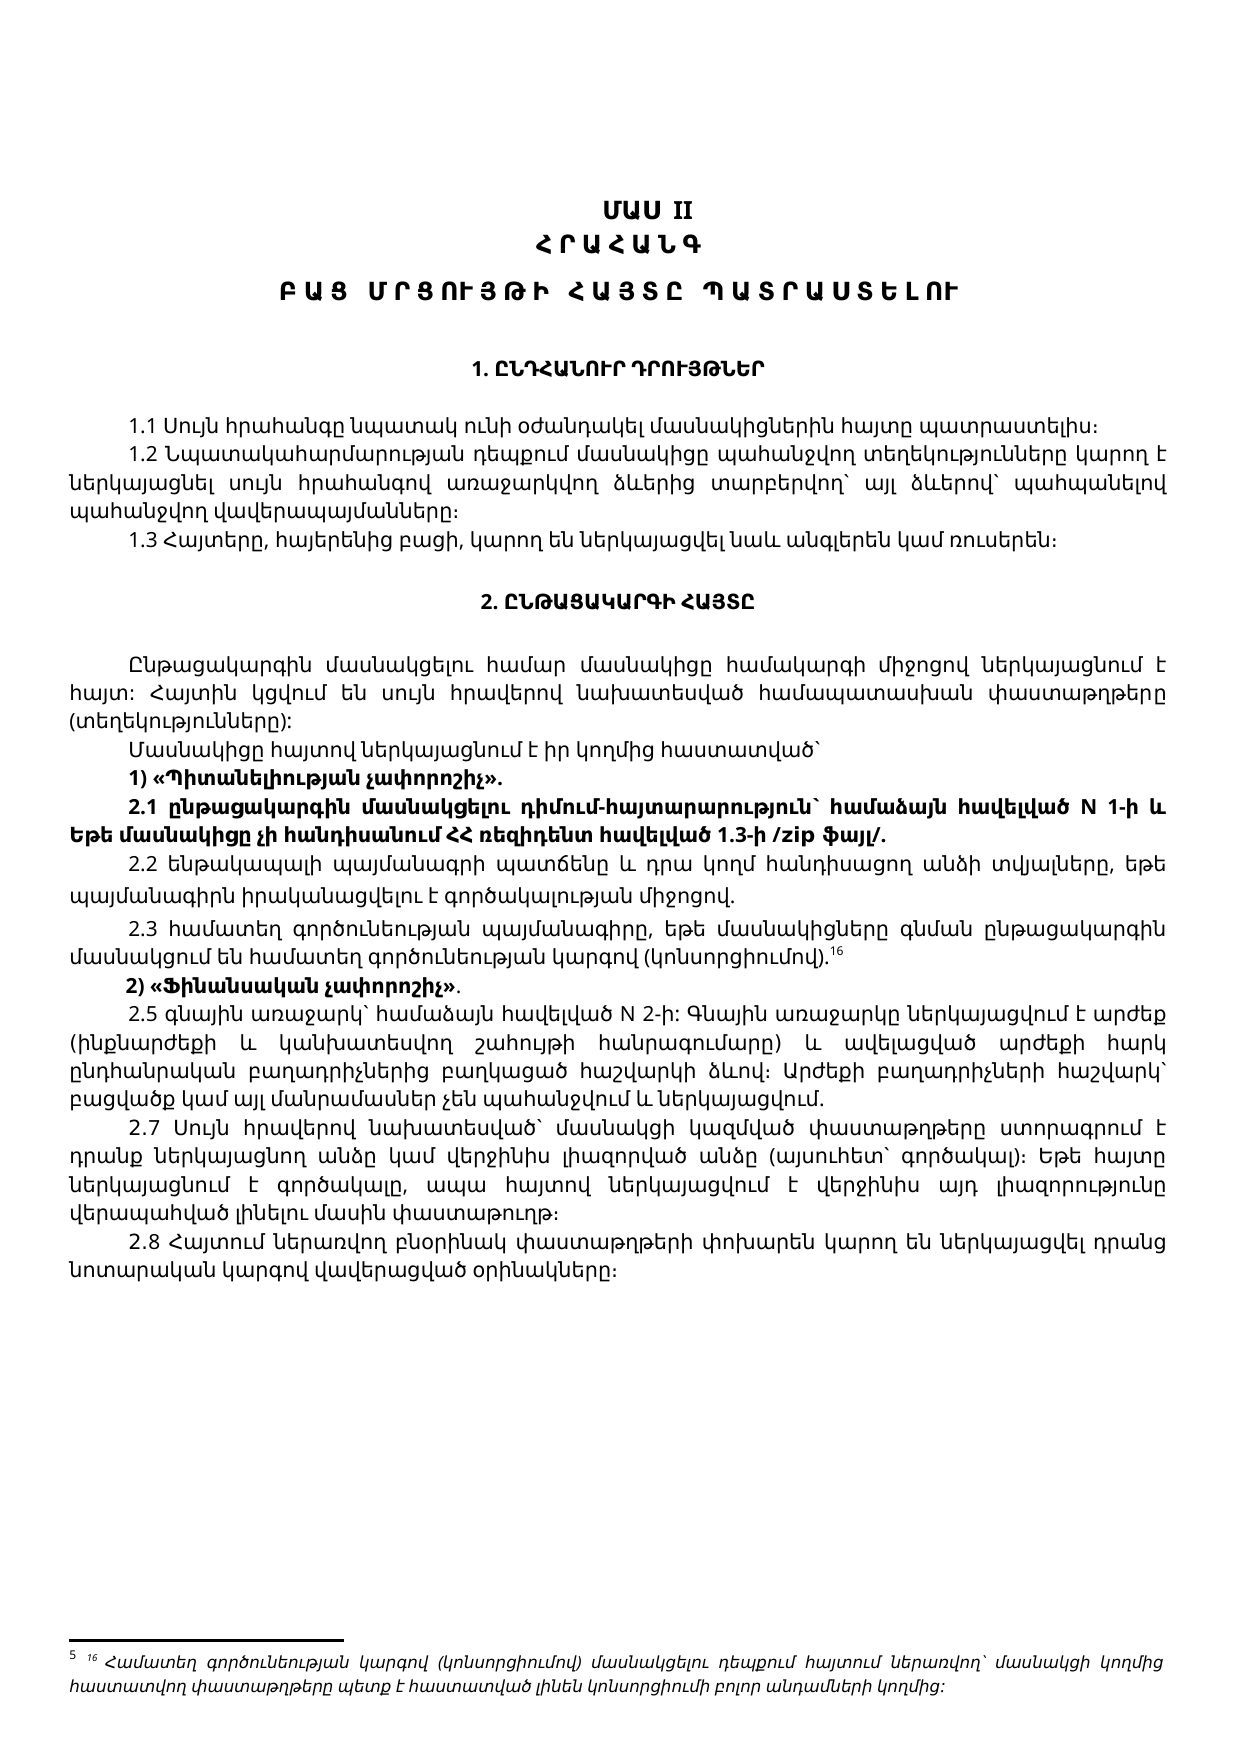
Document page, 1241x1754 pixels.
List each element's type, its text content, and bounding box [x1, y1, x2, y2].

text 2.5 գնային առաջարկ` համաձայն հավելված N 2-ի: Գնային առաջարկը ներկայացվում է արժեք (ինքնարժեքի և կանխատեսվող շահույթի հանրագումարը) և ավելացված արժեքի հարկ ընդհանրական բաղադրիչներից բաղկացած հաշվարկի ձևով։ Արժեքի բաղադրիչների հաշվարկ` բացվածք կամ այլ մանրամասներ չեն պահանջվում և ներկայացվում. [69, 999, 1167, 1113]
text Բ Ա Ց Մ Ր Ց ՈՒ Յ Թ Ի Հ Ա Յ Տ Ը Պ Ա Տ Ր Ա Ս Տ Ե Լ ՈՒ [69, 273, 1167, 307]
text 2.3 համատեղ գործունեության պայմանագիրը, եթե մասնակիցները գնման ընթացակարգին մասնակցում են համատեղ գործունեության կարգով (կոնսորցիումով).16 [69, 914, 1167, 971]
text ՄԱՍ II [69, 192, 1167, 227]
text 2.7 Սույն հրավերով նախատեսված` մասնակցի կազմված փաստաթղթերը ստորագրում է դրանք ներկայացնող անձը կամ վերջինիս լիազորված անձը (այսուհետ` գործակալ)։ Եթե հայտը ներկայացնում է գործակալը, ապա հայտով ներկայացվում է վերջինիս այդ լիազորությունը վերապահված լինելու մասին փաստաթուղթ։ [69, 1113, 1167, 1227]
text 1.1 Սույն հրահանգը նպատակ ունի օժանդակել մասնակիցներին հայտը պատրաստելիս։ [69, 411, 1167, 439]
text 1. ԸՆԴՀԱՆՈՒՐ ԴՐՈՒՅԹՆԵՐ [69, 354, 1167, 382]
text 2. ԸՆԹԱՑԱԿԱՐԳԻ ՀԱՅՏԸ [69, 587, 1167, 616]
text 1.2 Նպատակահարմարության դեպքում մասնակիցը պահանջվող տեղեկությունները կարող է ներկայացնել սույն հրահանգով առաջարկվող ձևերից տարբերվող` այլ ձևերով` պահպանելով պահանջվող վավերապայմանները։ [69, 439, 1167, 525]
text 1) «Պիտանելիության չափորոշիչ». [69, 763, 1167, 792]
text Մասնակիցը հայտով ներկայացնում է իր կողմից հաստատված` [69, 735, 1167, 763]
text 1.3 Հայտերը, հայերենից բացի, կարող են ներկայացվել նաև անգլերեն կամ ռուսերեն։ [69, 525, 1167, 553]
text 2.1 ընթացակարգին մասնակցելու դիմում-հայտարարություն` համաձայն հավելված N 1-ի և Եթե մասնակիցը չի հանդիսանում ՀՀ ռեզիդենտ հավելված 1.3-ի /zip ֆայլ/. [69, 792, 1167, 849]
text 2.2 ենթակապալի պայմանագրի պատճենը և դրա կողմ հանդիսացող անձի տվյալները, եթե պայմանագիրն իրականացվելու է գործակալության միջոցով. [69, 849, 1167, 910]
text Ընթացակարգին մասնակցելու համար մասնակիցը համակարգի միջոցով ներկայացնում է հայտ: Հայտին կցվում են սույն հրավերով նախատեսված համապատասխան փաստաթղթերը (տեղեկությունները): [69, 650, 1167, 735]
text 2) «Ֆինանսական չափորոշիչ». [69, 971, 1167, 999]
text Հ Ր Ա Հ Ա Ն Գ [69, 227, 1167, 261]
text 2.8 Հայտում ներառվող բնօրինակ փաստաթղթերի փոխարեն կարող են ներկայացվել դրանց նոտարական կարգով վավերացված օրինակները։ [69, 1227, 1167, 1284]
